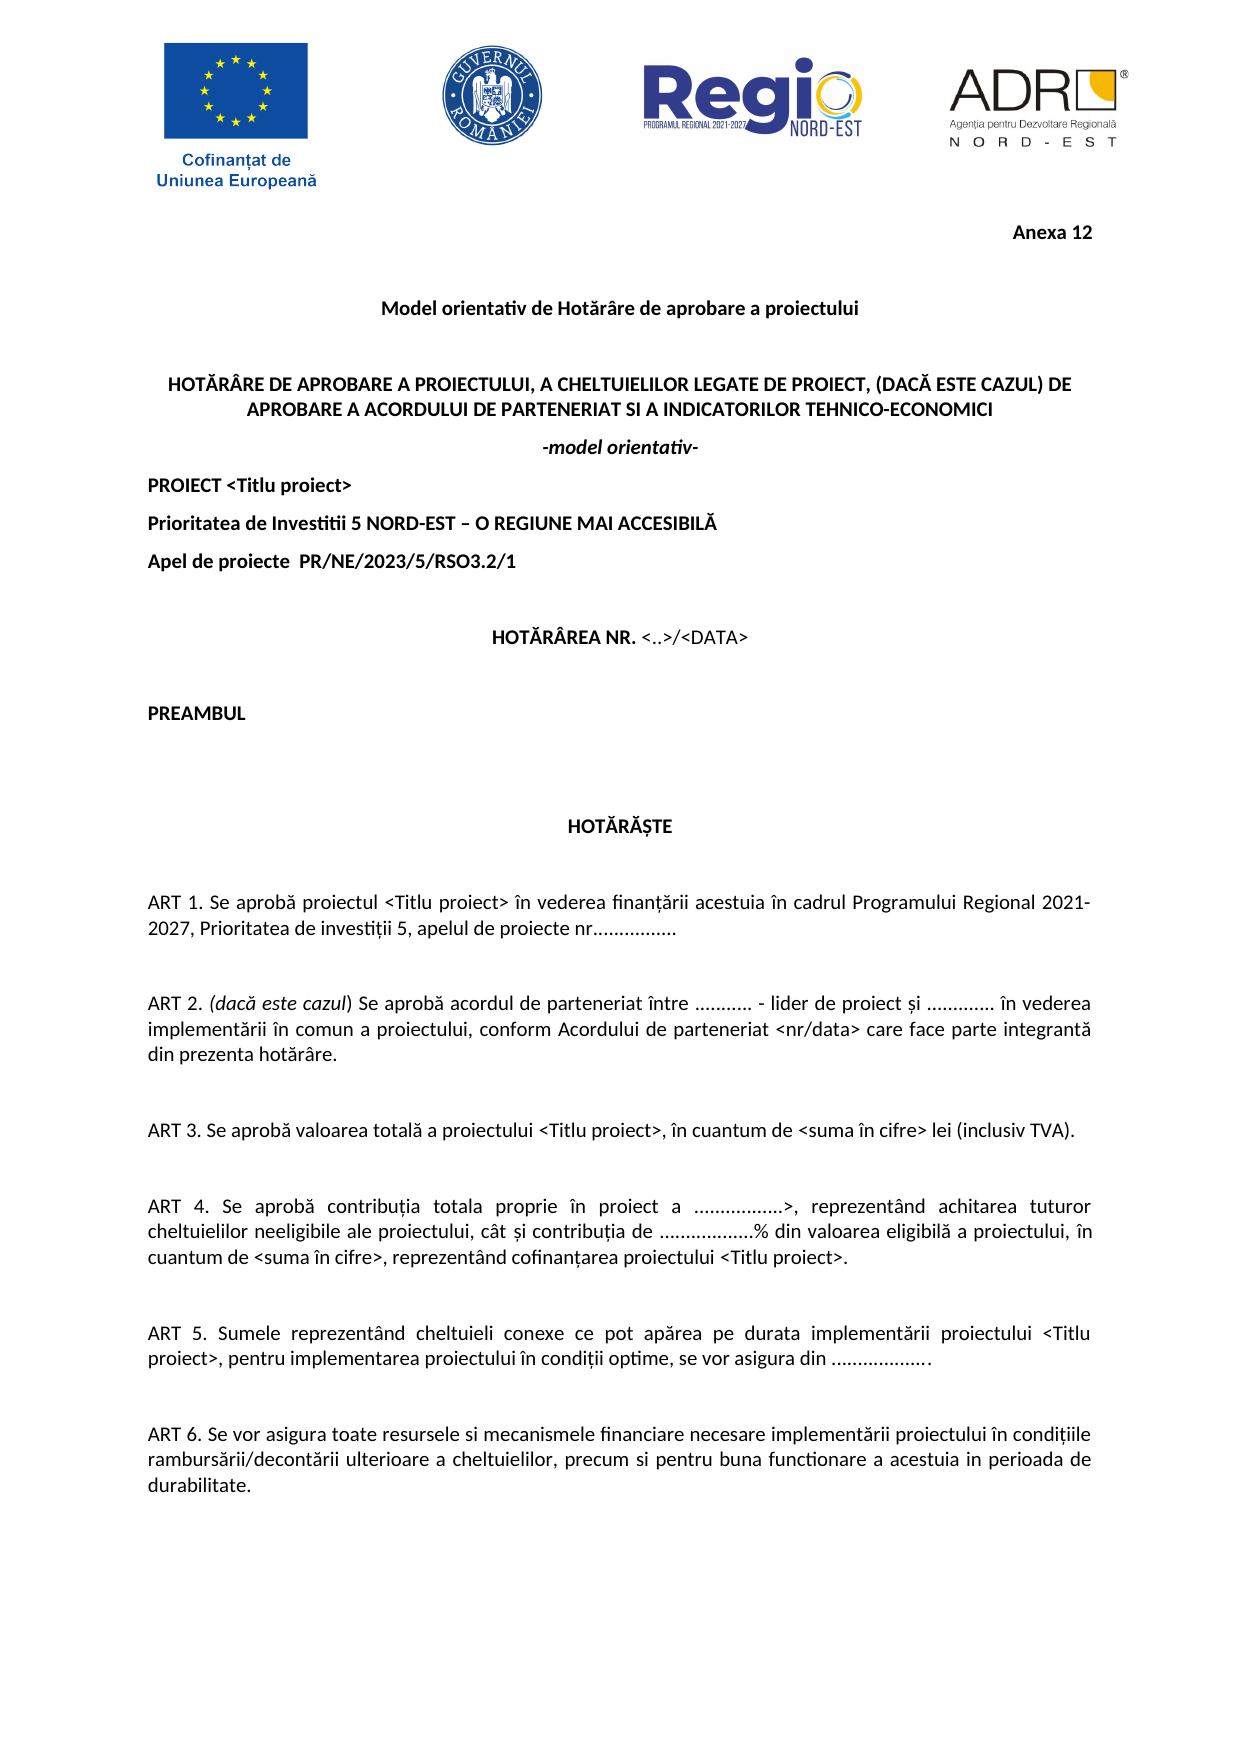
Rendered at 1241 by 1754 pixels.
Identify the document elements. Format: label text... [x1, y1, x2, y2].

text ART 6. Se vor asigura toate resursele si mecanismele financiare necesare implementării proiectului în condițiile rambursării/decontării ulterioare a cheltuielilor, precum si pentru buna functionare a acestuia in perioada de durabilitate. [148, 1421, 1093, 1497]
text ART 5. Sumele reprezentând cheltuieli conexe ce pot apărea pe durata implementării proiectului <Titlu proiect>, pentru implementarea proiectului în condiții optime, se vor asigura din ................... [148, 1320, 1093, 1371]
text ART 2. (dacă este cazul) Se aprobă acordul de parteneriat între ........... - lider de proiect şi ............. în vederea implementării în comun a proiectului, conform Acordului de parteneriat <nr/data> care face parte integrantă din prezenta hotărâre. [148, 991, 1093, 1067]
text PROIECT <Titlu proiect> [148, 472, 1093, 498]
picture [441, 44, 543, 146]
text HOTĂRÂRE DE APROBARE A PROIECTULUI, A CHELTUIELILOR LEGATE DE PROIECT, (DACĂ ESTE CAZUL) DE APROBARE A ACORDULUI DE PARTENERIAT SI A INDICATORILOR TEHNICO-ECONOMICI [148, 371, 1093, 422]
text Anexa 12 [148, 219, 1093, 245]
text -model orientativ- [148, 434, 1093, 460]
text Apel de proiecte PR/NE/2023/5/RSO3.2/1 [148, 548, 1093, 573]
picture [147, 26, 325, 205]
text HOTĂRĂȘTE [148, 813, 1093, 839]
picture [623, 39, 876, 157]
text ART 1. Se aprobă proiectul <Titlu proiect> în vederea finanțării acestuia în cadrul Programului Regional 2021-2027, Prioritatea de investiții 5, apelul de proiecte nr................ [148, 889, 1093, 940]
text PREAMBUL [148, 700, 1093, 725]
text HOTĂRÂREA NR. <..>/<DATA> [148, 624, 1093, 649]
text Prioritatea de Investitii 5 NORD-EST – O REGIUNE MAI ACCESIBILĂ [148, 510, 1093, 536]
text Model orientativ de Hotărâre de aprobare a proiectului [148, 295, 1093, 321]
text ART 3. Se aprobă valoarea totală a proiectului <Titlu proiect>, în cuantum de <suma în cifre> lei (inclusiv TVA). [148, 1117, 1093, 1143]
picture [949, 69, 1129, 147]
text ART 4. Se aprobă contribuția totala proprie în proiect a .................>, reprezentând achitarea tuturor cheltuielilor neeligibile ale proiectului, cât și contribuția de ..................% din valoarea eligibilă a proiectului, în cuantum de <suma în cifre>, reprezentând cofinanțarea proiectului <Titlu proiect>. [148, 1193, 1093, 1269]
